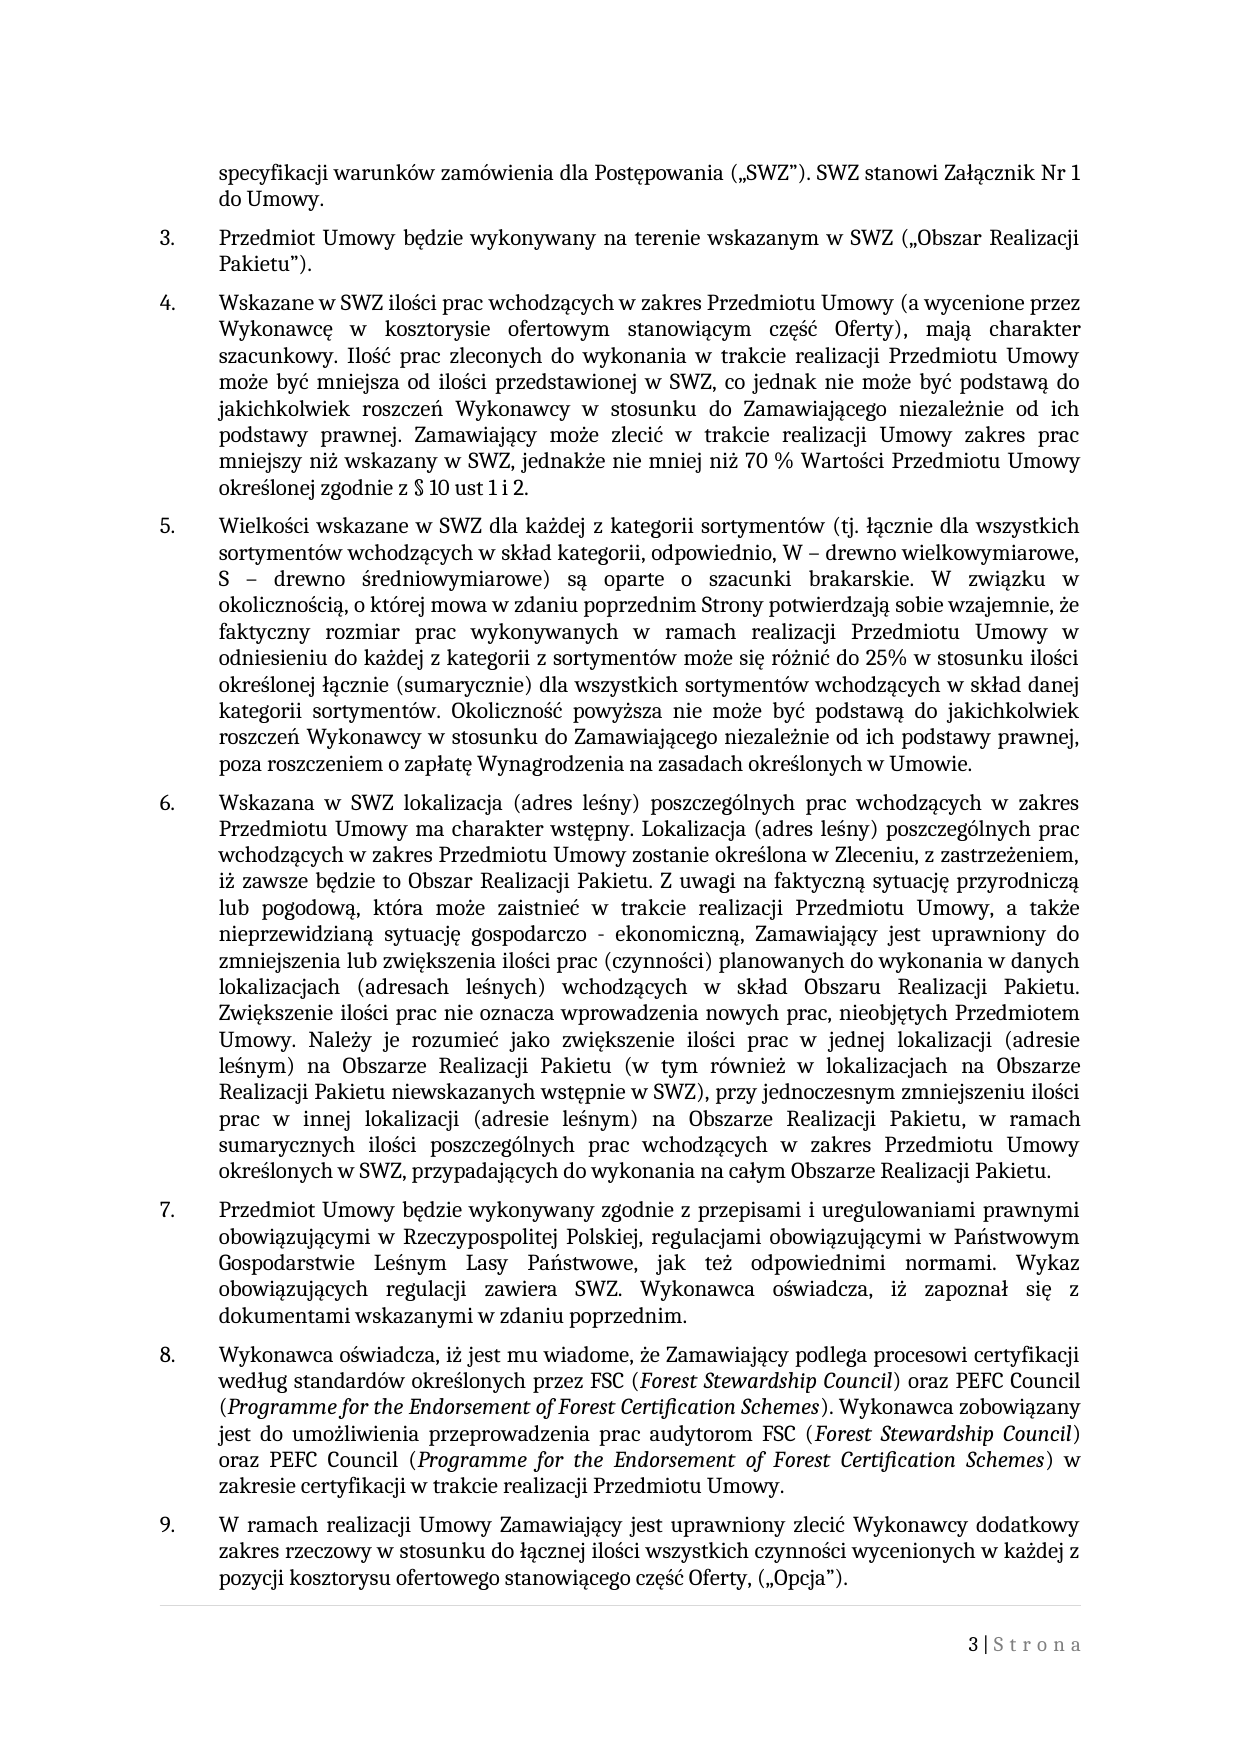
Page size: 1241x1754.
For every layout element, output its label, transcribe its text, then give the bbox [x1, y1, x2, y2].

list W ramach realizacji Umowy Zamawiający jest uprawniony zlecić Wykonawcy dodatkowy zakres rzeczowy w stosunku do łącznej ilości wszystkich czynności wycenionych w każdej z pozycji kosztorysu ofertowego stanowiącego część Oferty, („Opcja”). [159, 1512, 1081, 1591]
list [159, 159, 1081, 212]
list Przedmiot Umowy będzie wykonywany zgodnie z przepisami i uregulowaniami prawnymi obowiązującymi w Rzeczypospolitej Polskiej, regulacjami obowiązującymi w Państwowym Gospodarstwie Leśnym Lasy Państwowe, jak też odpowiednimi normami. Wykaz obowiązujących regulacji zawiera SWZ. Wykonawca oświadcza, iż zapoznał się z dokumentami wskazanymi w zdaniu poprzednim. [159, 1197, 1081, 1329]
list Wskazane w SWZ ilości prac wchodzących w zakres Przedmiotu Umowy (a wycenione przez Wykonawcę w kosztorysie ofertowym stanowiącym część Oferty), mają charakter szacunkowy. Ilość prac zleconych do wykonania w trakcie realizacji Przedmiotu Umowy może być mniejsza od ilości przedstawionej w SWZ, co jednak nie może być podstawą do jakichkolwiek roszczeń Wykonawcy w stosunku do Zamawiającego niezależnie od ich podstawy prawnej. Zamawiający może zlecić w trakcie realizacji Umowy zakres prac mniejszy niż wskazany w SWZ, jednakże nie mniej niż 70 % Wartości Przedmiotu Umowy określonej zgodnie z § 10 ust 1 i 2. [159, 290, 1081, 501]
list Wielkości wskazane w SWZ dla każdej z kategorii sortymentów (tj. łącznie dla wszystkich sortymentów wchodzących w skład kategorii, odpowiednio, W – drewno wielkowymiarowe, S – drewno średniowymiarowe) są oparte o szacunki brakarskie. W związku w okolicznością, o której mowa w zdaniu poprzednim Strony potwierdzają sobie wzajemnie, że faktyczny rozmiar prac wykonywanych w ramach realizacji Przedmiotu Umowy w odniesieniu do każdej z kategorii z sortymentów może się różnić do 25% w stosunku ilości określonej łącznie (sumarycznie) dla wszystkich sortymentów wchodzących w skład danej kategorii sortymentów. Okoliczność powyższa nie może być podstawą do jakichkolwiek roszczeń Wykonawcy w stosunku do Zamawiającego niezależnie od ich podstawy prawnej, poza roszczeniem o zapłatę Wynagrodzenia na zasadach określonych w Umowie. [159, 513, 1081, 777]
list Wskazana w SWZ lokalizacja (adres leśny) poszczególnych prac wchodzących w zakres Przedmiotu Umowy ma charakter wstępny. Lokalizacja (adres leśny) poszczególnych prac wchodzących w zakres Przedmiotu Umowy zostanie określona w Zleceniu, z zastrzeżeniem, iż zawsze będzie to Obszar Realizacji Pakietu. Z uwagi na faktyczną sytuację przyrodniczą lub pogodową, która może zaistnieć w trakcie realizacji Przedmiotu Umowy, a także nieprzewidzianą sytuację gospodarczo - ekonomiczną, Zamawiający jest uprawniony do zmniejszenia lub zwiększenia ilości prac (czynności) planowanych do wykonania w danych lokalizacjach (adresach leśnych) wchodzących w skład Obszaru Realizacji Pakietu. Zwiększenie ilości prac nie oznacza wprowadzenia nowych prac, nieobjętych Przedmiotem Umowy. Należy je rozumieć jako zwiększenie ilości prac w jednej lokalizacji (adresie leśnym) na Obszarze Realizacji Pakietu (w tym również w lokalizacjach na Obszarze Realizacji Pakietu niewskazanych wstępnie w SWZ), przy jednoczesnym zmniejszeniu ilości prac w innej lokalizacji (adresie leśnym) na Obszarze Realizacji Pakietu, w ramach sumarycznych ilości poszczególnych prac wchodzących w zakres Przedmiotu Umowy określonych w SWZ, przypadających do wykonania na całym Obszarze Realizacji Pakietu. [159, 789, 1081, 1184]
list Wykonawca oświadcza, iż jest mu wiadome, że Zamawiający podlega procesowi certyfikacji według standardów określonych przez FSC (Forest Stewardship Council) oraz PEFC Council (Programme for the Endorsement of Forest Certification Schemes). Wykonawca zobowiązany jest do umożliwienia przeprowadzenia prac audytorom FSC (Forest Stewardship Council) oraz PEFC Council (Programme for the Endorsement of Forest Certification Schemes) w zakresie certyfikacji w trakcie realizacji Przedmiotu Umowy. [159, 1341, 1081, 1499]
list Przedmiot Umowy będzie wykonywany na terenie wskazanym w SWZ („Obszar Realizacji Pakietu”). [159, 225, 1081, 277]
